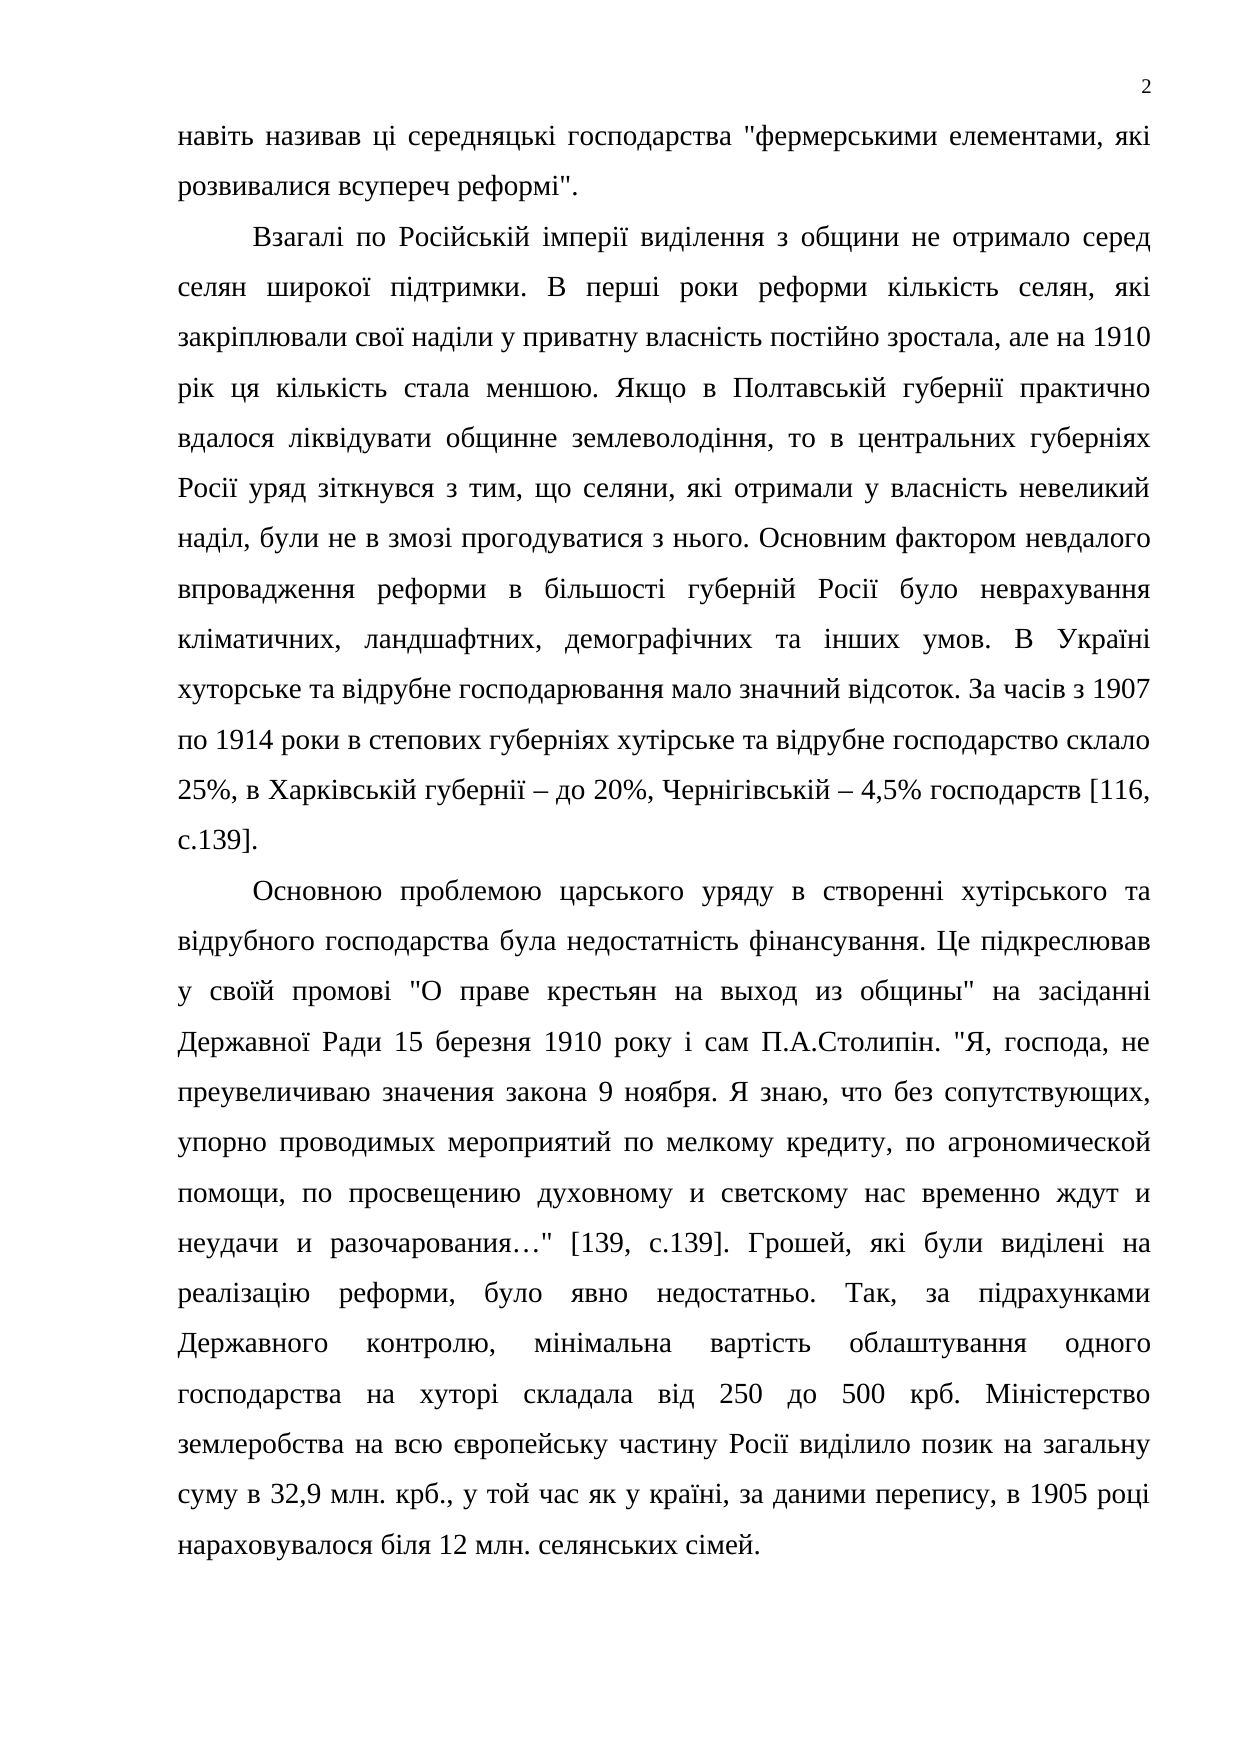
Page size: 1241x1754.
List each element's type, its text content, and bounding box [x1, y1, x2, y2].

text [177, 118, 1152, 202]
text Взагалі по Російській імперії виділення з общини не отримало серед селян широкої підтримки. В перші роки реформи кількість селян, які закріплювали свої наділи у приватну власність постійно зростала, але на 1910 рік ця кількість стала меншою. Якщо в Полтавській губернії практично вдалося ліквідувати общинне землеволодіння, то в центральних губерніях Росії уряд зіткнувся з тим, що селяни, які отримали у власність невеликий наділ, були не в змозі прогодуватися з нього. Основним фактором невдалого впровадження реформи в більшості губерній Росії було неврахування кліматичних, ландшафтних, демографічних та інших умов. В Україні хуторське та відрубне господарювання мало значний відсоток. За часів з 1907 по 1914 роки в степових губерніях хутірське та відрубне господарство склало 25%, в Харківській губернії – до 20%, Чернігівській – 4,5% господарств [116, с.139]. [177, 219, 1152, 856]
text Основною проблемою царського уряду в створенні хутірського та відрубного господарства була недостатність фінансування. Це підкреслював у своїй промові "О праве крестьян на выход из общины" на засіданні Державної Ради 15 березня 1910 року і сам П.А.Столипін. "Я, господа, не преувеличиваю значения закона 9 ноября. Я знаю, что без сопутствующих, упорно проводимых мероприятий по мелкому кредиту, по агрономической помощи, по просвещению духовному и светскому нас временно ждут и неудачи и разочарования…" [139, с.139]. Грошей, які були виділені на реалізацію реформи, було явно недостатньо. Так, за підрахунками Державного контролю, мінімальна вартість облаштування одного господарства на хуторі складала від 250 до 500 крб. Міністерство землеробства на всю європейську частину Росії виділило позик на загальну суму в 32,9 млн. крб., у той час як у країні, за даними перепису, в 1905 році нараховувалося біля 12 млн. селянських сімей. [177, 873, 1152, 1560]
